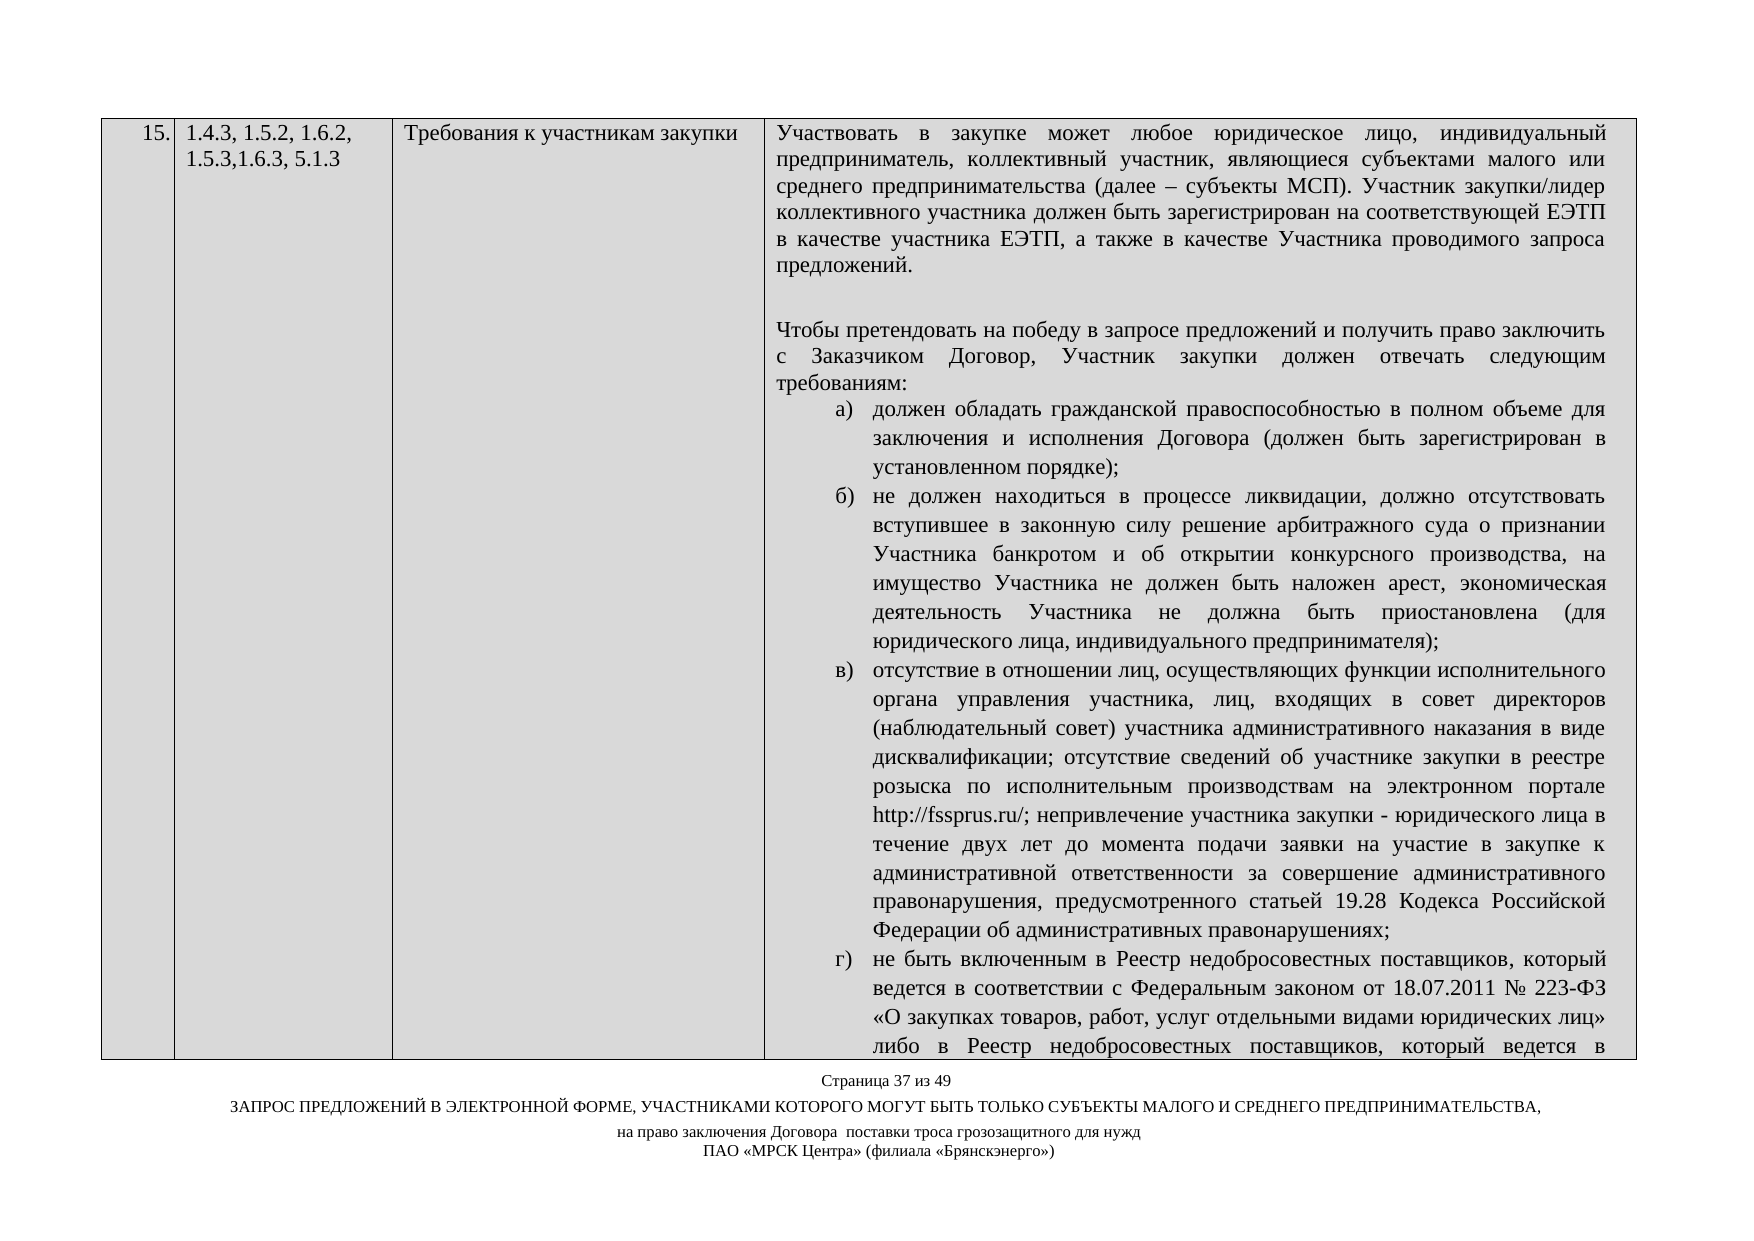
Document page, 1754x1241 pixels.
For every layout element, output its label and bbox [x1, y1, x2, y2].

table_cell [765, 119, 1636, 1059]
table_cell [393, 119, 764, 1059]
table_cell [102, 119, 174, 1059]
table_cell [175, 119, 392, 1059]
